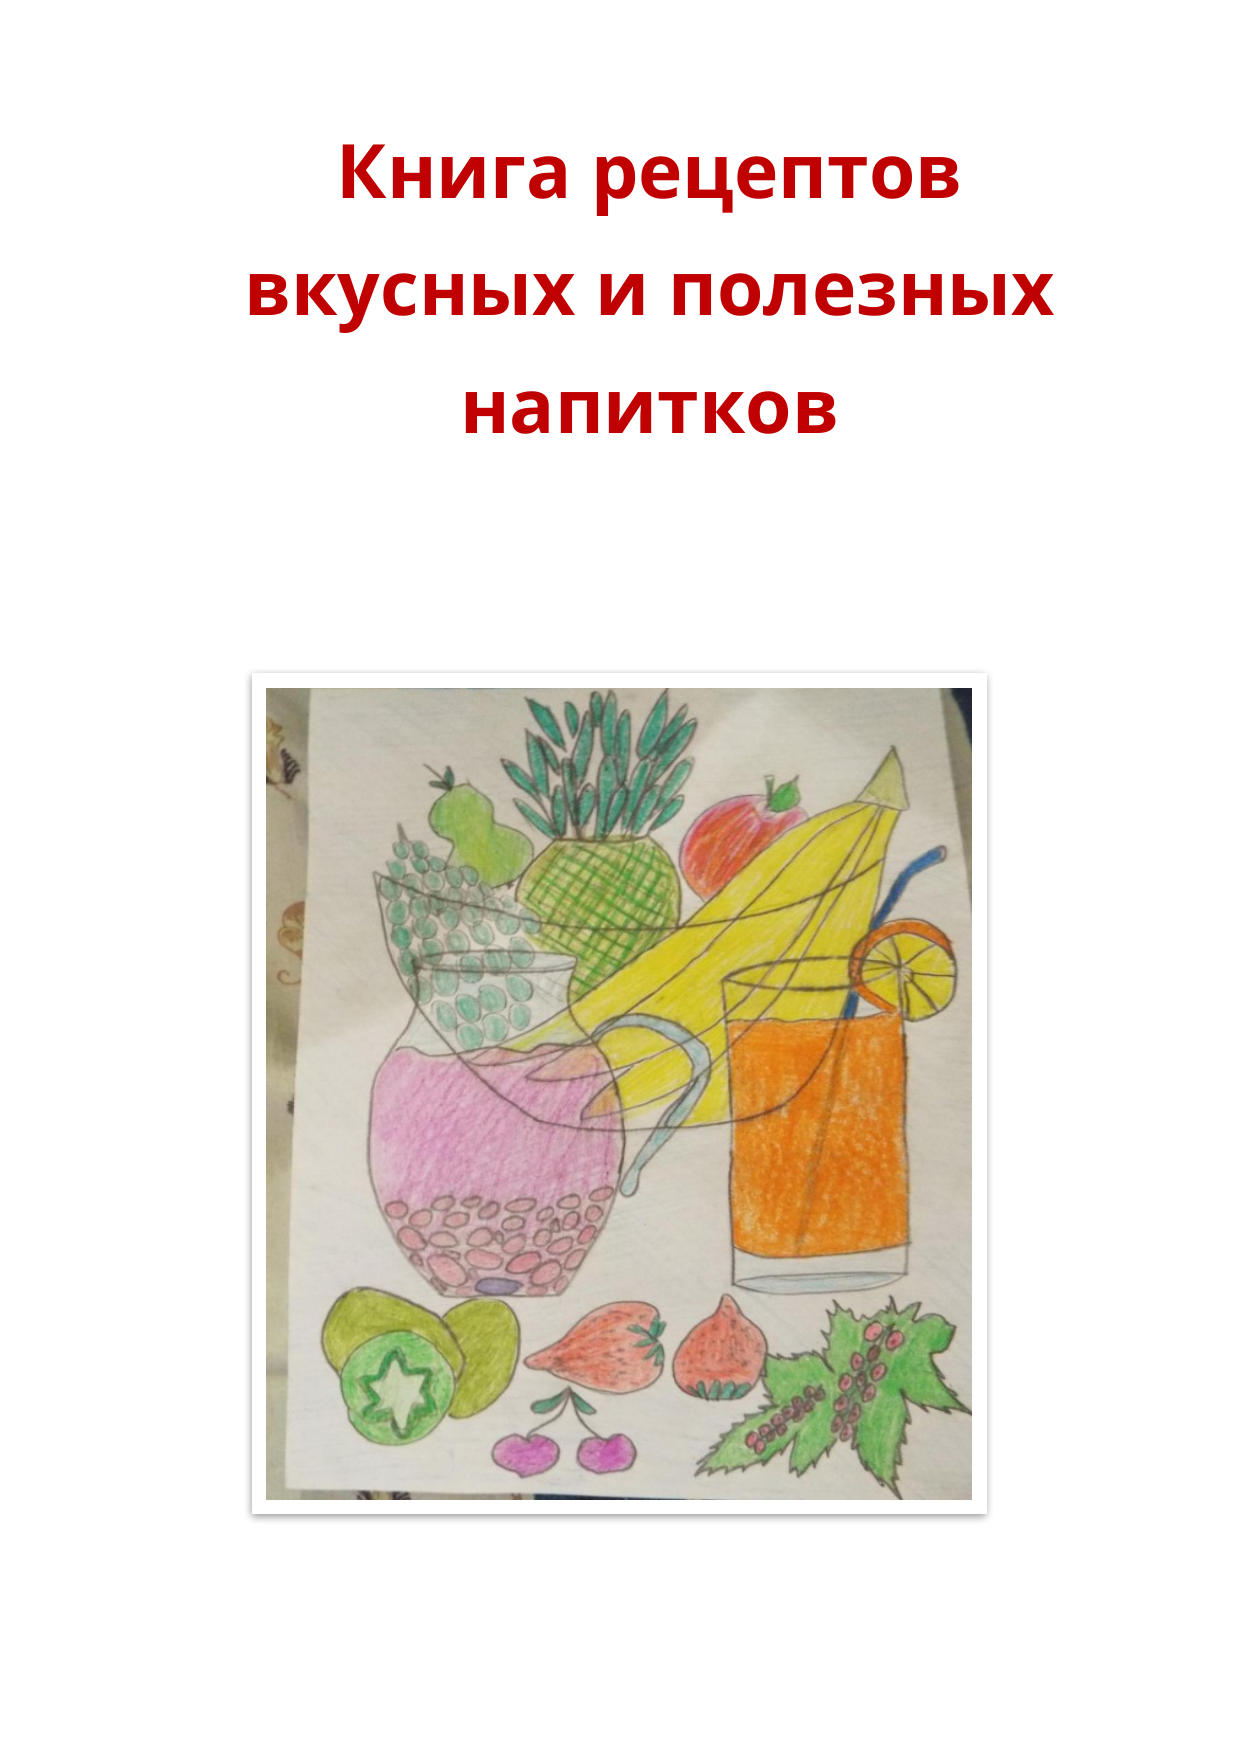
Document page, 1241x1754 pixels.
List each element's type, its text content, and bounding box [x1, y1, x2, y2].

text вкусных и полезных напитков [148, 236, 1152, 455]
picture [266, 688, 972, 1500]
text Книга рецептов [148, 118, 1152, 220]
